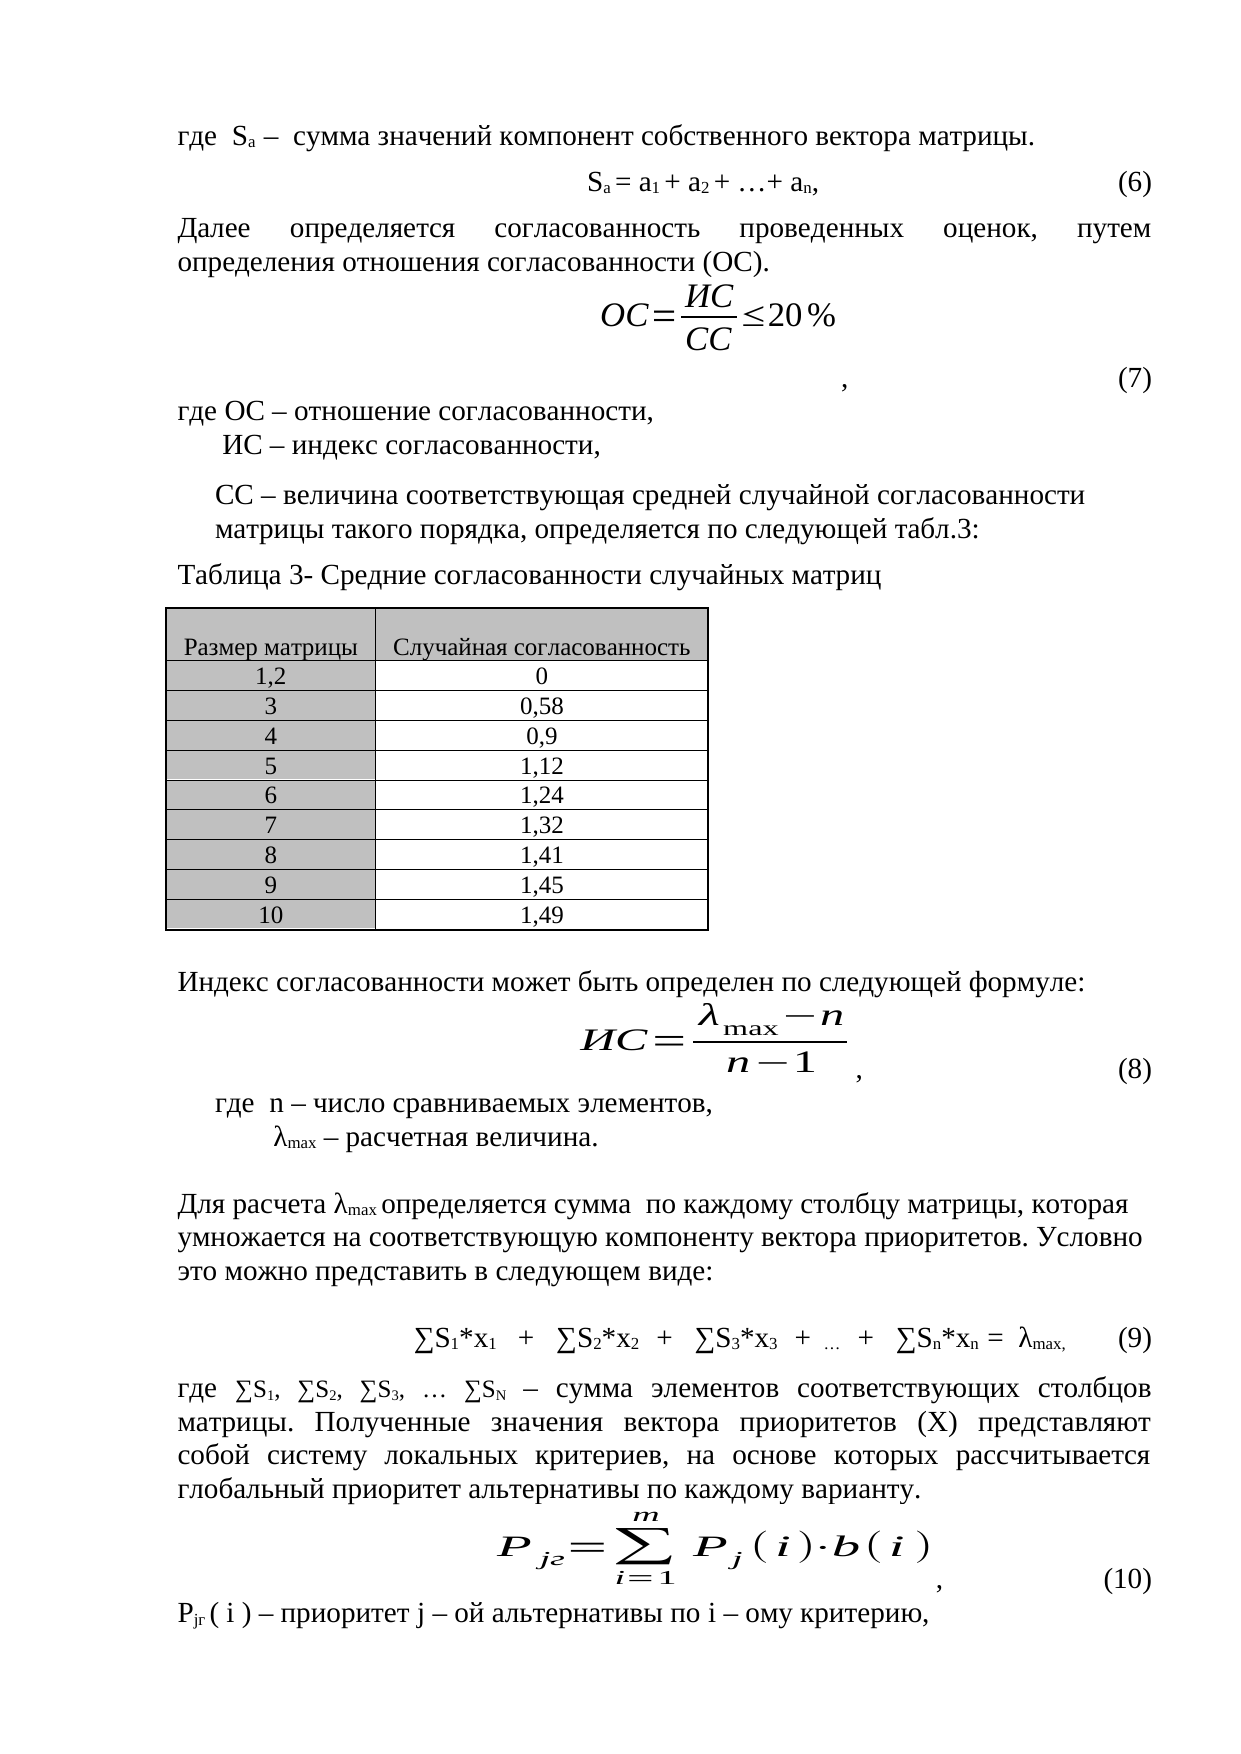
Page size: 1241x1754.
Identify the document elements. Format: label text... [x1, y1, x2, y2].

table_cell 7 [167, 810, 375, 839]
table_cell 1,49 [376, 900, 707, 928]
text где ∑S1, ∑S2, ∑S3, … ∑SN – сумма элементов соответствующих столбцов матрицы. Полученные значения вектора приоритетов (Х) представляют собой систему локальных критериев, на основе которых рассчитывается глобальный приоритет альтернативы по каждому варианту. [177, 1370, 1152, 1504]
text Индекс согласованности может быть определен по следующей формуле: [177, 964, 1152, 998]
text ИС – индекс согласованности, [215, 427, 1152, 461]
text , (8) [215, 998, 1152, 1085]
text , (7) [215, 277, 1152, 393]
text Таблица 3- Средние согласованности случайных матриц [177, 557, 1152, 591]
table_cell 8 [167, 840, 375, 869]
table_cell 5 [167, 751, 375, 779]
table_header Случайная согласованность [376, 609, 707, 660]
table_cell 1,32 [376, 810, 707, 839]
table_cell 1,12 [376, 751, 707, 779]
text где Sa – сумма значений компонент собственного вектора матрицы. [177, 118, 1152, 152]
text Sa = a1 + a2 + …+ an, (6) [177, 164, 1152, 198]
text Для расчета λmax определяется сумма по каждому столбцу матрицы, которая умножается на соответствующую компоненту вектора приоритетов. Условно это можно представить в следующем виде: [177, 1186, 1152, 1286]
table_cell 1,41 [376, 840, 707, 869]
table_cell 9 [167, 870, 375, 899]
text СС – величина соответствующая средней случайной согласованности матрицы такого порядка, определяется по следующей табл.3: [215, 477, 1152, 544]
text λmax – расчетная величина. [215, 1119, 1152, 1152]
table_cell 1,24 [376, 781, 707, 809]
table_cell 6 [167, 781, 375, 809]
table_header Размер матрицы [167, 609, 375, 660]
table_cell 10 [167, 900, 375, 928]
text где n – число сравниваемых элементов, [215, 1085, 1152, 1119]
table_cell 1,2 [167, 661, 375, 690]
table_cell 0,58 [376, 691, 707, 720]
table_cell 0 [376, 661, 707, 690]
text Далее определяется согласованность проведенных оценок, путем определения отношения согласованности (ОС). [177, 210, 1152, 277]
table_cell 3 [167, 691, 375, 720]
text , (10) [346, 1504, 1152, 1595]
table_cell 1,45 [376, 870, 707, 899]
text где ОС – отношение согласованности, [177, 393, 1152, 427]
table_cell 4 [167, 721, 375, 750]
text Рjг ( i ) – приоритет j – ой альтернативы по i – ому критерию, [177, 1595, 964, 1629]
text ∑S1*х1 + ∑S2*х2 + ∑S3*х3 + … + ∑Sn*хn = λmax, (9) [215, 1320, 1152, 1353]
table_cell 0,9 [376, 721, 707, 750]
